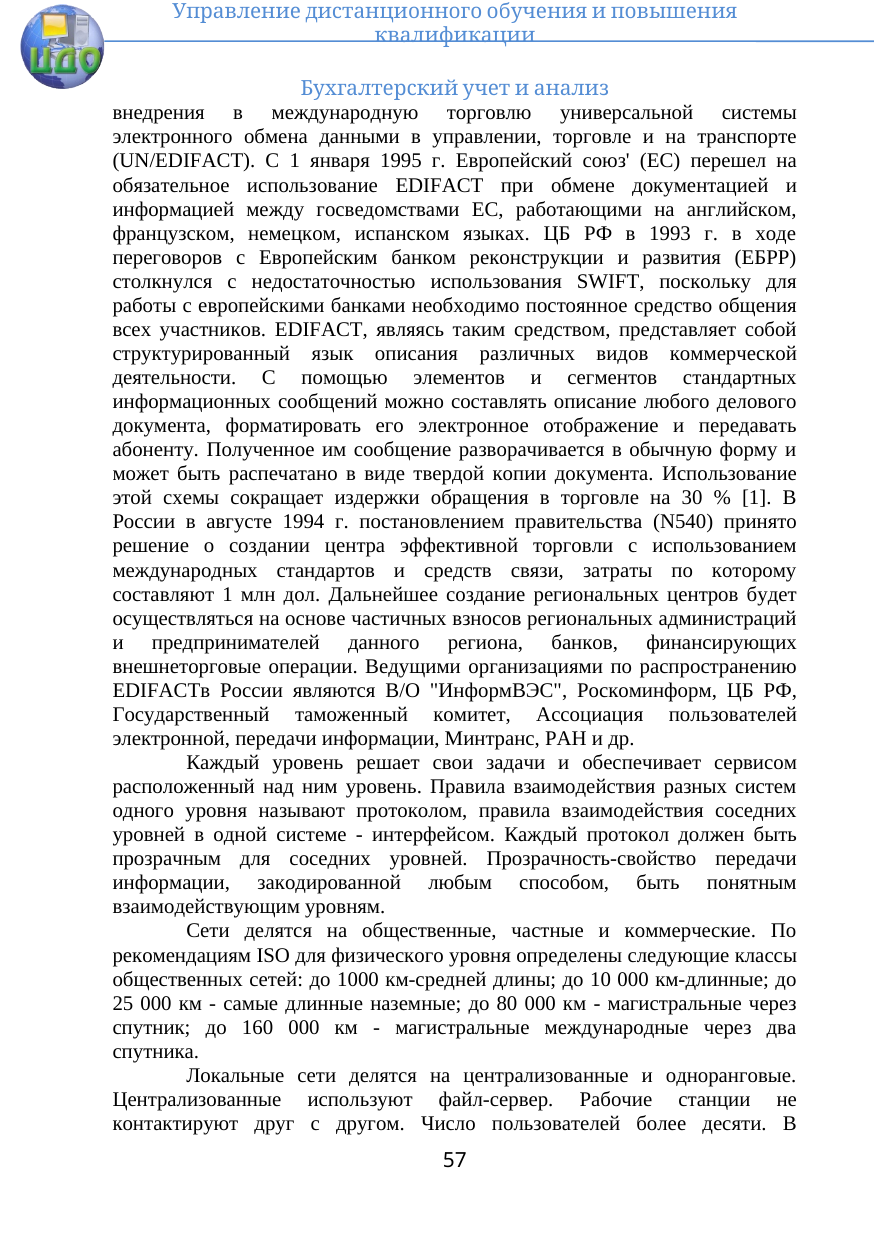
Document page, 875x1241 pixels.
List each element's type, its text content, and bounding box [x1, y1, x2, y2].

picture [20, 4, 105, 89]
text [112, 1063, 797, 1135]
text Сети делятся на общественные, частные и коммерческие. По рекомендациям ISO для физического уровня определены следующие классы общественных сетей: до 1000 км-средней длины; до 10 000 км-длинные; до 25 000 км - самые длинные наземные; до 80 000 км - магистральные через спутник; до 160 000 км - магистральные международные через два спутника. [112, 918, 797, 1063]
text Каждый уровень решает свои задачи и обеспечивает сервисом расположенный над ним уровень. Правила взаимодействия разных систем одного уровня называют протоколом, правила взаимодействия соседних уровней в одной системе - интерфейсом. Каждый протокол должен быть прозрачным для соседних уровней. Прозрачность-свойство передачи информации, закодированной любым способом, быть понятным взаимодействующим уровням. [112, 750, 797, 918]
